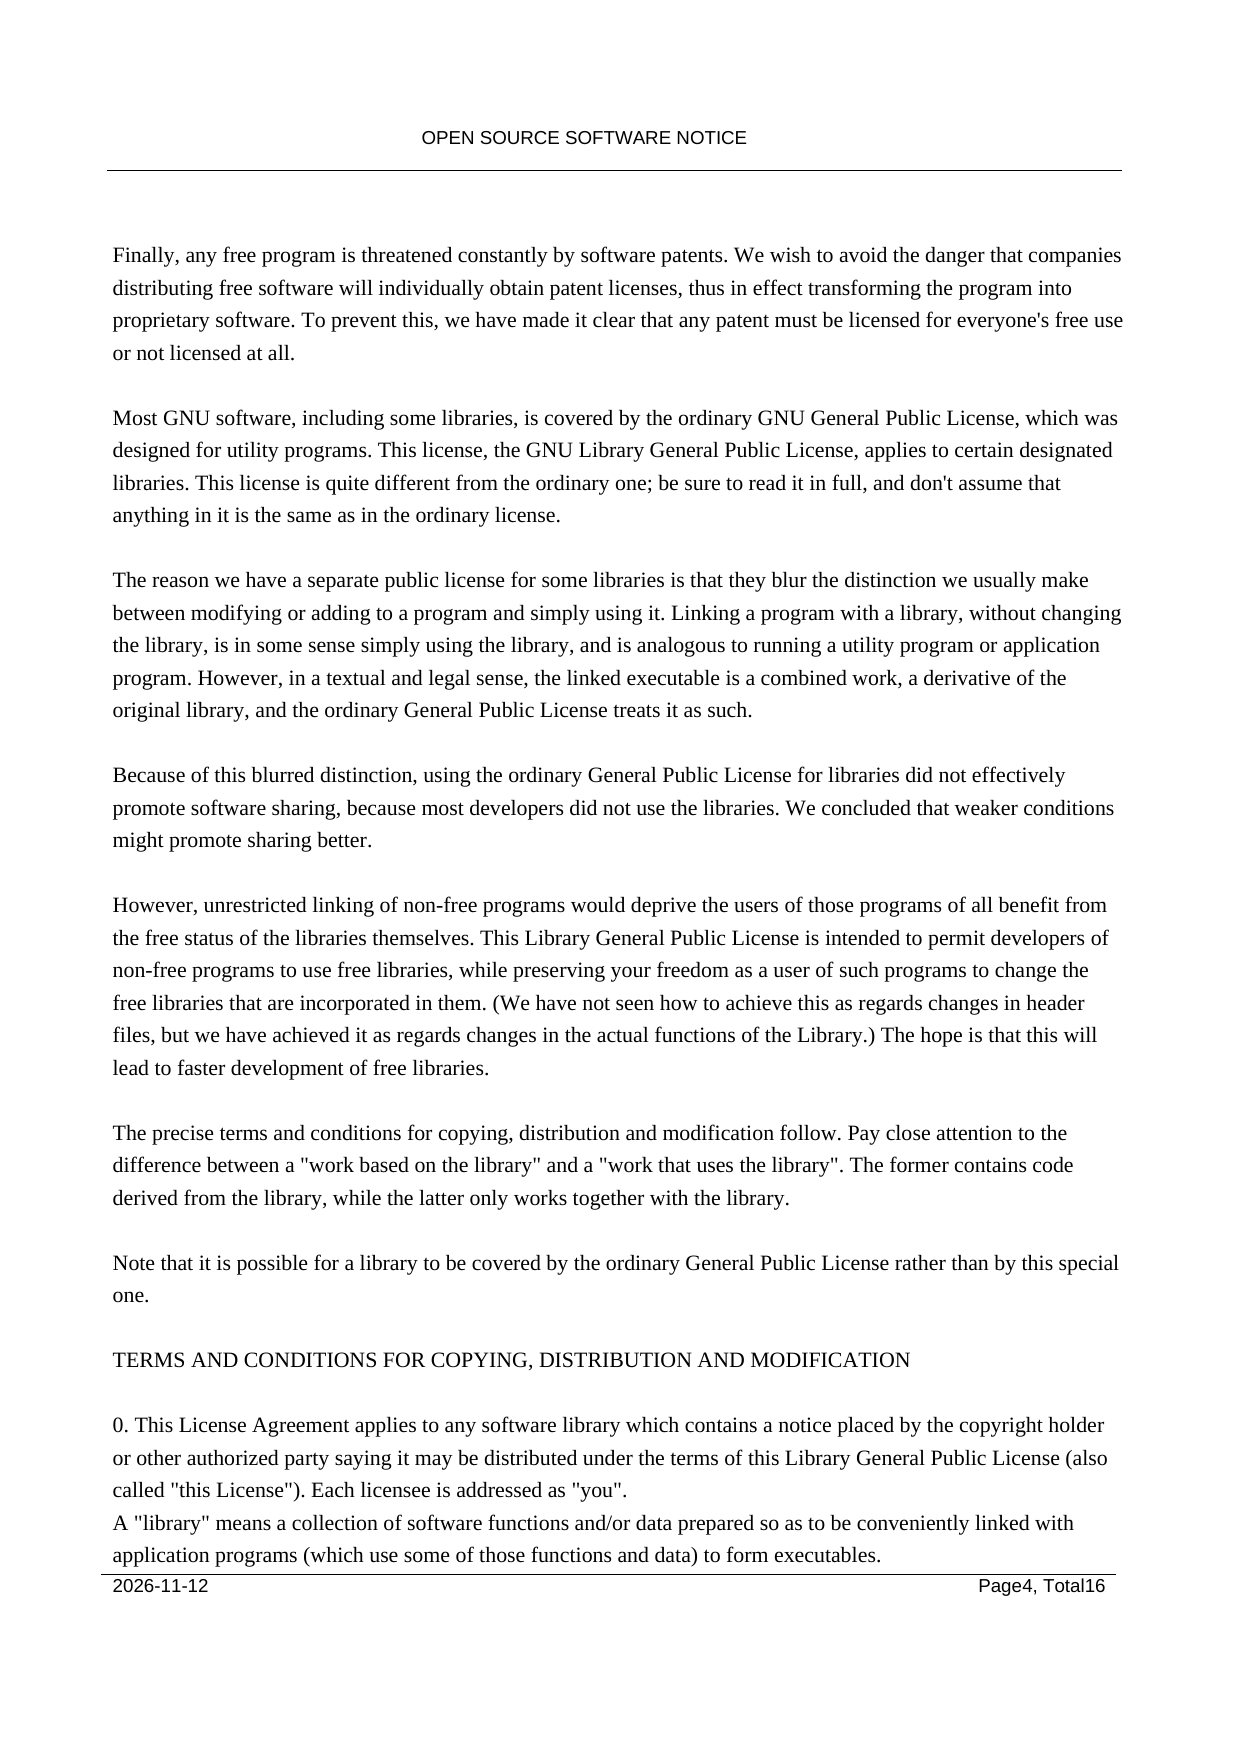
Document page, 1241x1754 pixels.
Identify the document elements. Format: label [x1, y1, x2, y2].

text [112, 206, 1128, 1571]
